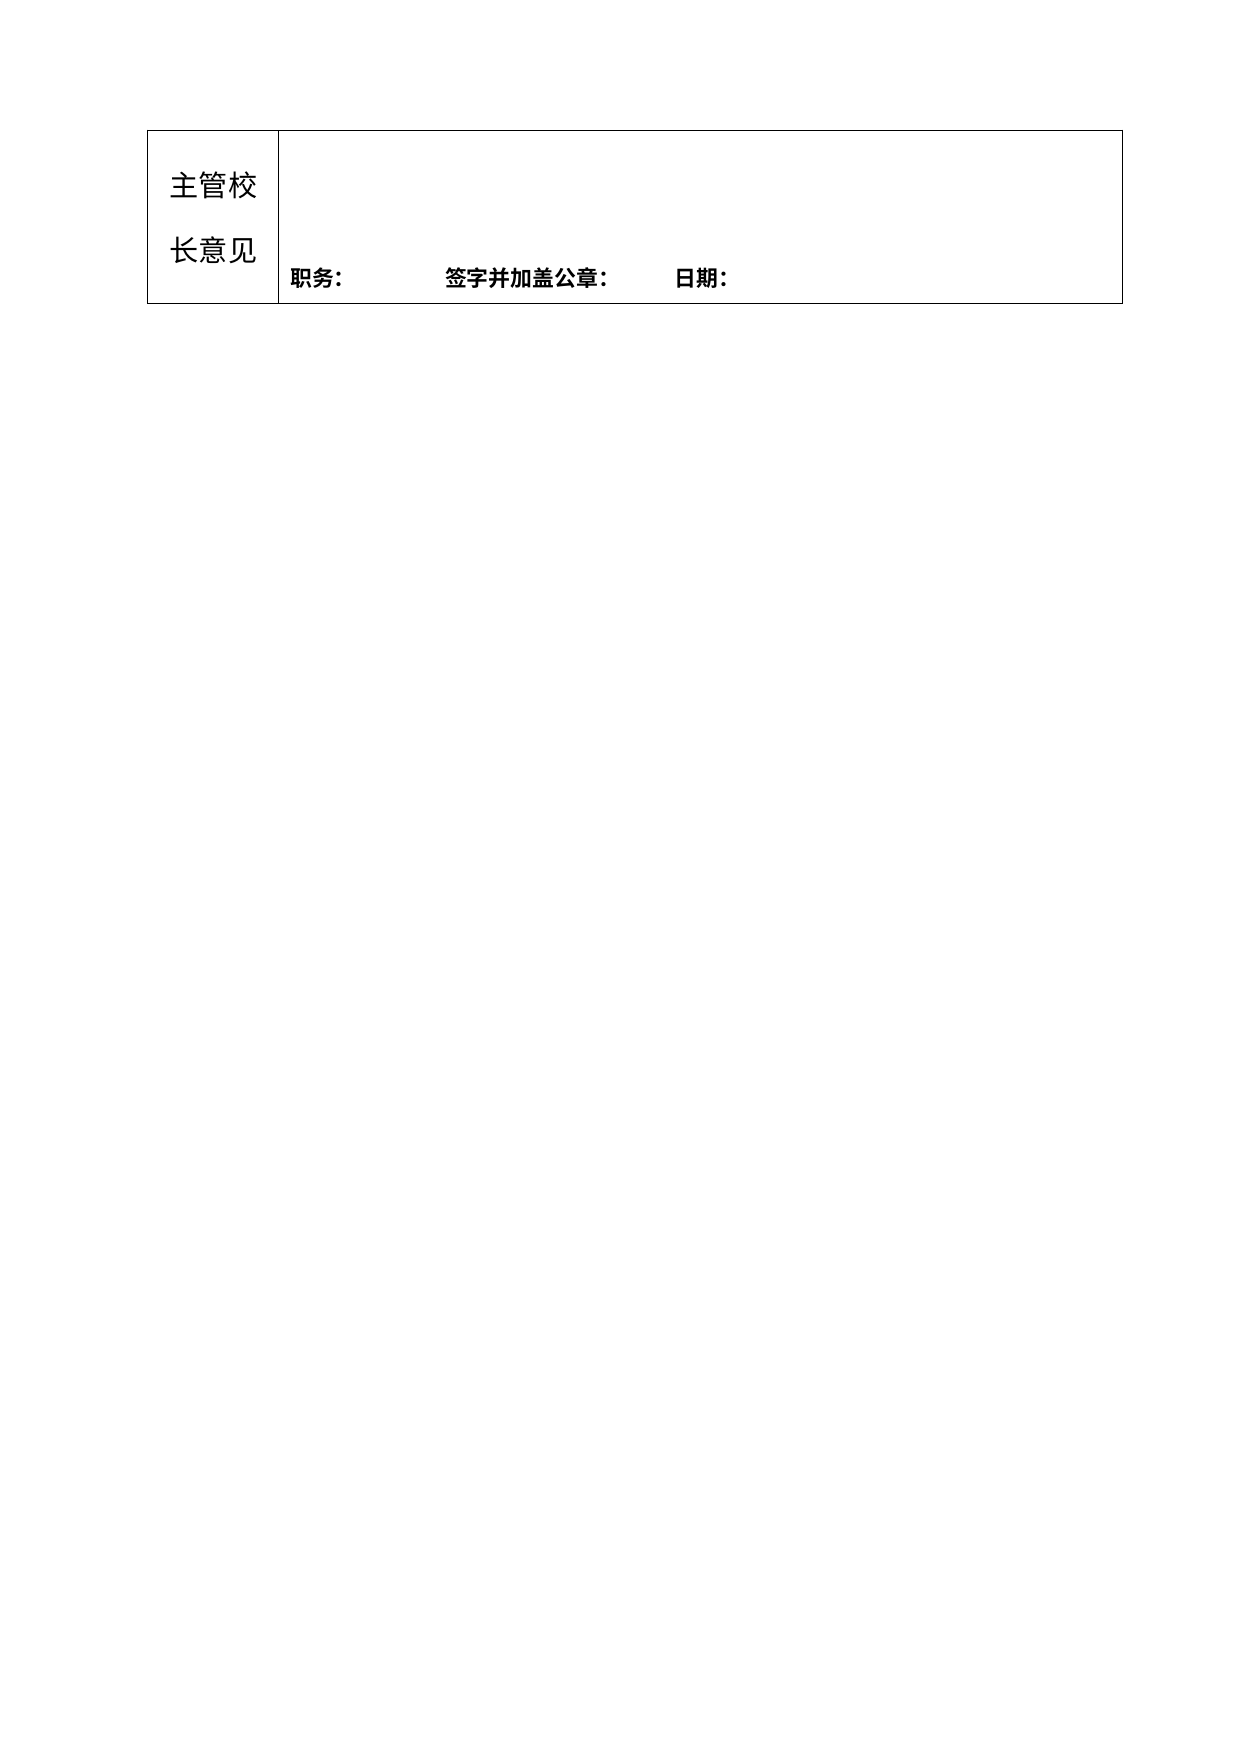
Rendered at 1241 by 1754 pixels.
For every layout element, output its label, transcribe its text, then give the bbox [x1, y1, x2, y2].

table_cell 职务： 签字并加盖公章： 日期： [279, 131, 916, 303]
table_cell 主管校 长意见 [148, 131, 278, 303]
table_cell [916, 131, 1122, 303]
